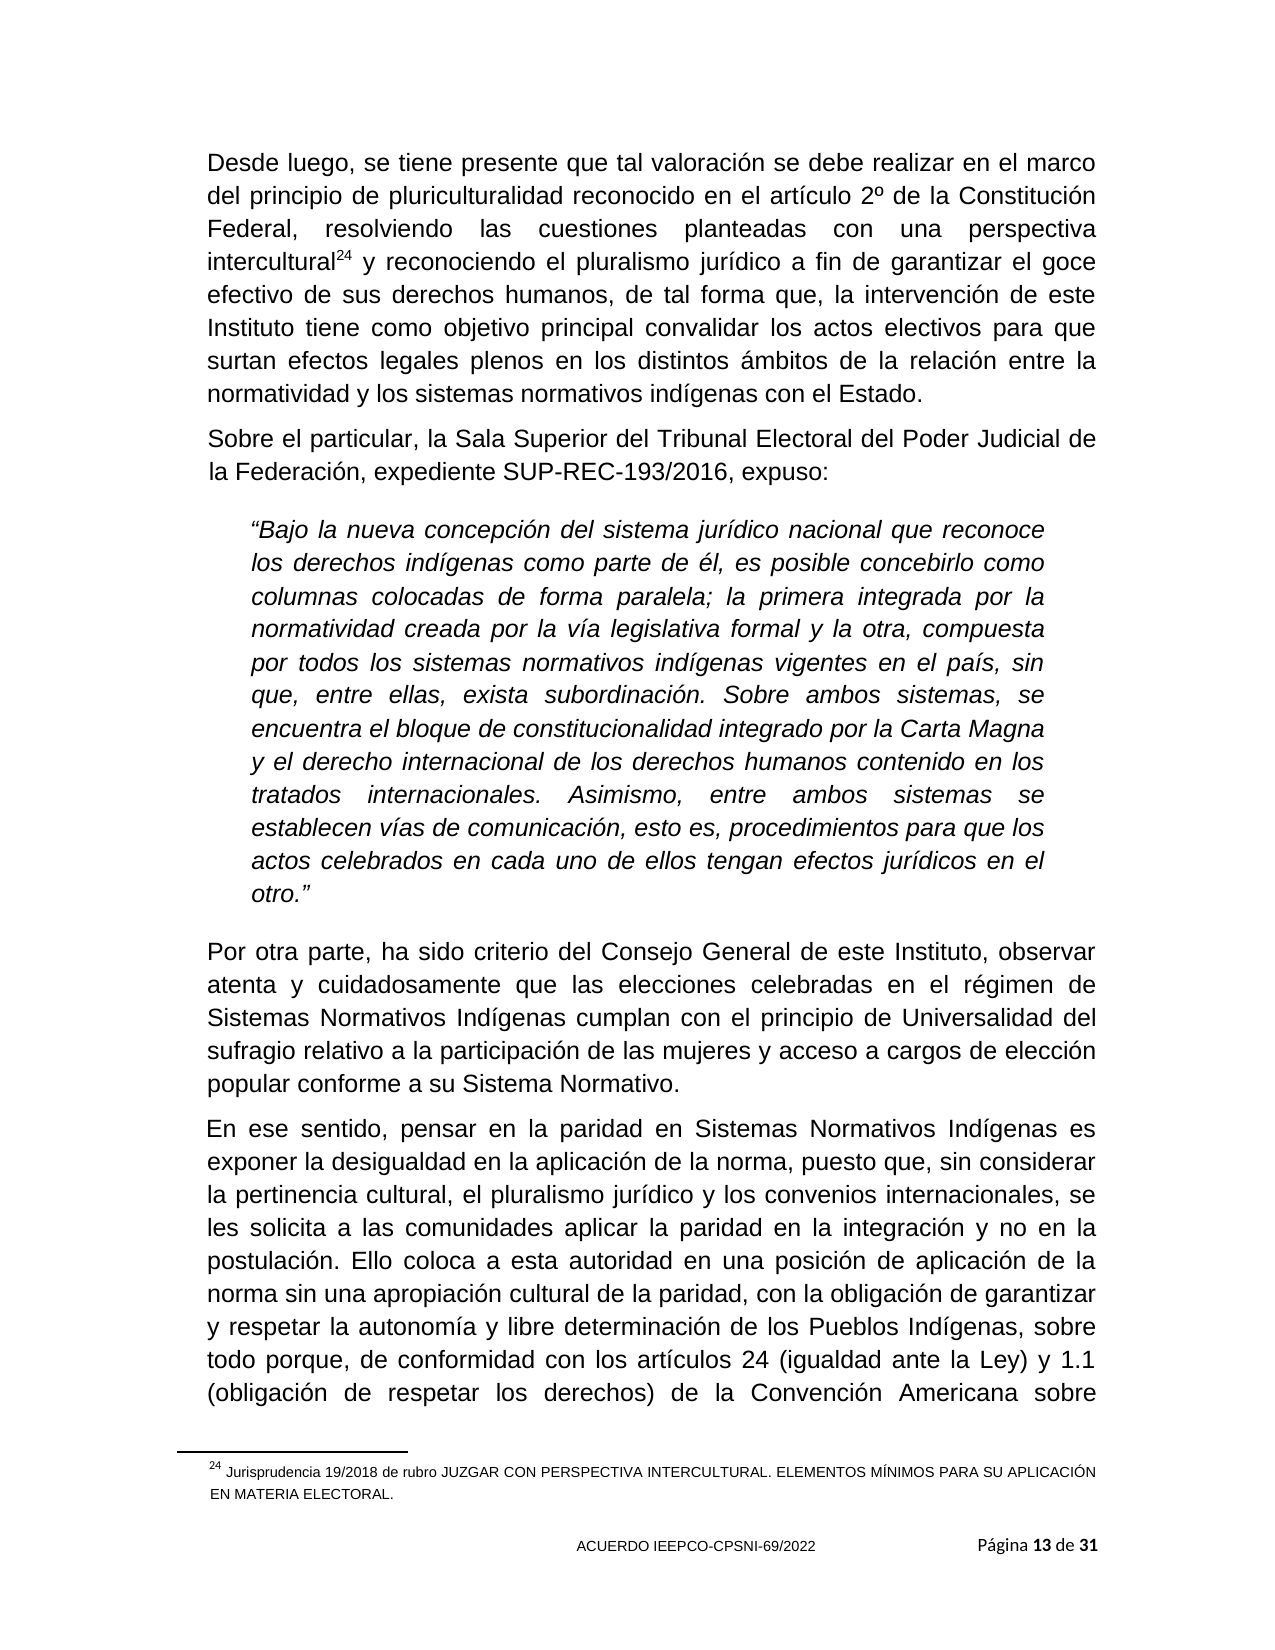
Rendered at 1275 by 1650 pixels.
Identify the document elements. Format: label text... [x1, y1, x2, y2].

text “Bajo la nueva concepción del sistema jurídico nacional que reconoce los derechos indígenas como parte de él, es posible concebirlo como columnas colocadas de forma paralela; la primera integrada por la normatividad creada por la vía legislativa formal y la otra, compuesta por todos los sistemas normativos indígenas vigentes en el país, sin que, entre ellas, exista subordinación. Sobre ambos sistemas, se encuentra el bloque de constitucionalidad integrado por la Carta Magna y el derecho internacional de los derechos humanos contenido en los tratados internacionales. Asimismo, entre ambos sistemas se establecen vías de comunicación, esto es, procedimientos para que los actos celebrados en cada uno de ellos tengan efectos jurídicos en el otro.” [250, 515, 1048, 907]
text Desde luego, se tiene presente que tal valoración se debe realizar en el marco del principio de pluriculturalidad reconocido en el artículo 2º de la Constitución Federal, resolviendo las cuestiones planteadas con una perspectiva intercultural y reconociendo el pluralismo jurídico a fin de garantizar el goce efectivo de sus derechos humanos, de tal forma que, la intervención de este Instituto tiene como objetivo principal convalidar los actos electivos para que surtan efectos legales plenos en los distintos ámbitos de la relación entre la normatividad y los sistemas normativos indígenas con el Estado. [207, 148, 1098, 408]
text Por otra parte, ha sido criterio del Consejo General de este Instituto, observar atenta y cuidadosamente que las elecciones celebradas en el régimen de Sistemas Normativos Indígenas cumplan con el principio de Universalidad del sufragio relativo a la participación de las mujeres y acceso a cargos de elección popular conforme a su Sistema Normativo. [207, 937, 1098, 1097]
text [206, 1114, 1098, 1407]
text Sobre el particular, la Sala Superior del Tribunal Electoral del Poder Judicial de la Federación, expediente SUP-REC-193/2016, expuso: [207, 424, 1098, 486]
